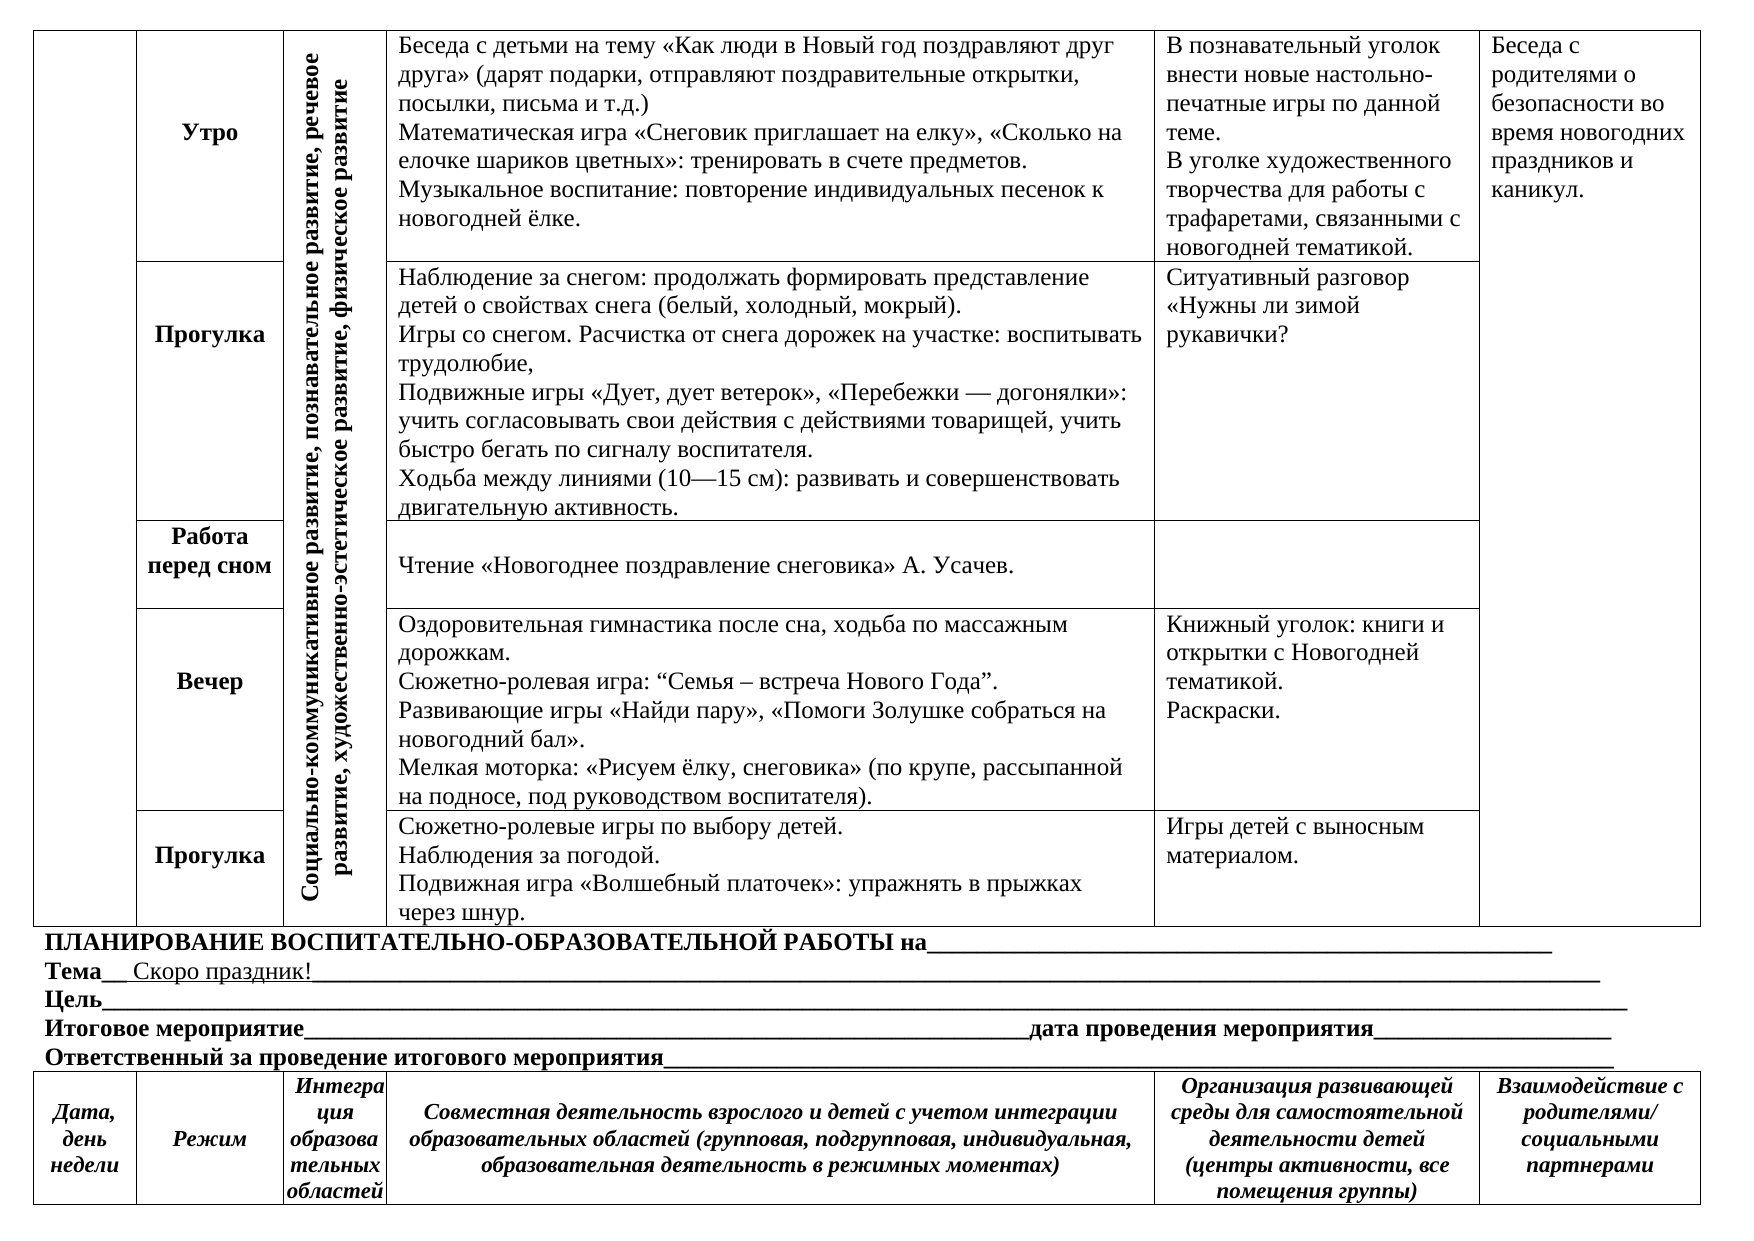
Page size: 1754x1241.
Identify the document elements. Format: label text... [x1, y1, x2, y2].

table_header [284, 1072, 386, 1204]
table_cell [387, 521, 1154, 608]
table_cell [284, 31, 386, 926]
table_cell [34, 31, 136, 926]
text Ответственный за проведение итогового мероприятия____________________________________________________________________________ [44, 1042, 1713, 1071]
text Тема__ Скоро праздник!_______________________________________________________________________________________________________ [44, 956, 1713, 984]
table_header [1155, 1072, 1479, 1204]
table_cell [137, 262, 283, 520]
text Итоговое мероприятие__________________________________________________________дата проведения мероприятия___________________ [44, 1013, 1713, 1042]
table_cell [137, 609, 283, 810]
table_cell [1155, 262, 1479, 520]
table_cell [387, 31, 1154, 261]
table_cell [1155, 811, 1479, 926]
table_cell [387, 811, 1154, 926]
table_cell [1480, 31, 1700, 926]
text ПЛАНИРОВАНИЕ ВОСПИТАТЕЛЬНО-ОБРАЗОВАТЕЛЬНОЙ РАБОТЫ на__________________________________________________ [44, 927, 1713, 956]
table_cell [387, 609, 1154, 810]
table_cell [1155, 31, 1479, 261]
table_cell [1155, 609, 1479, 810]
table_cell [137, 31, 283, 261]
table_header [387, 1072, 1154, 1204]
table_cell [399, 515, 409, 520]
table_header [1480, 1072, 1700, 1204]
text Цель__________________________________________________________________________________________________________________________ [44, 984, 1713, 1013]
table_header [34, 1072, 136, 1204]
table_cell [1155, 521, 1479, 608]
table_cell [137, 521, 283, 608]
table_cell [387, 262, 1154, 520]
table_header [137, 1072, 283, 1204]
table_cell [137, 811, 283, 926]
